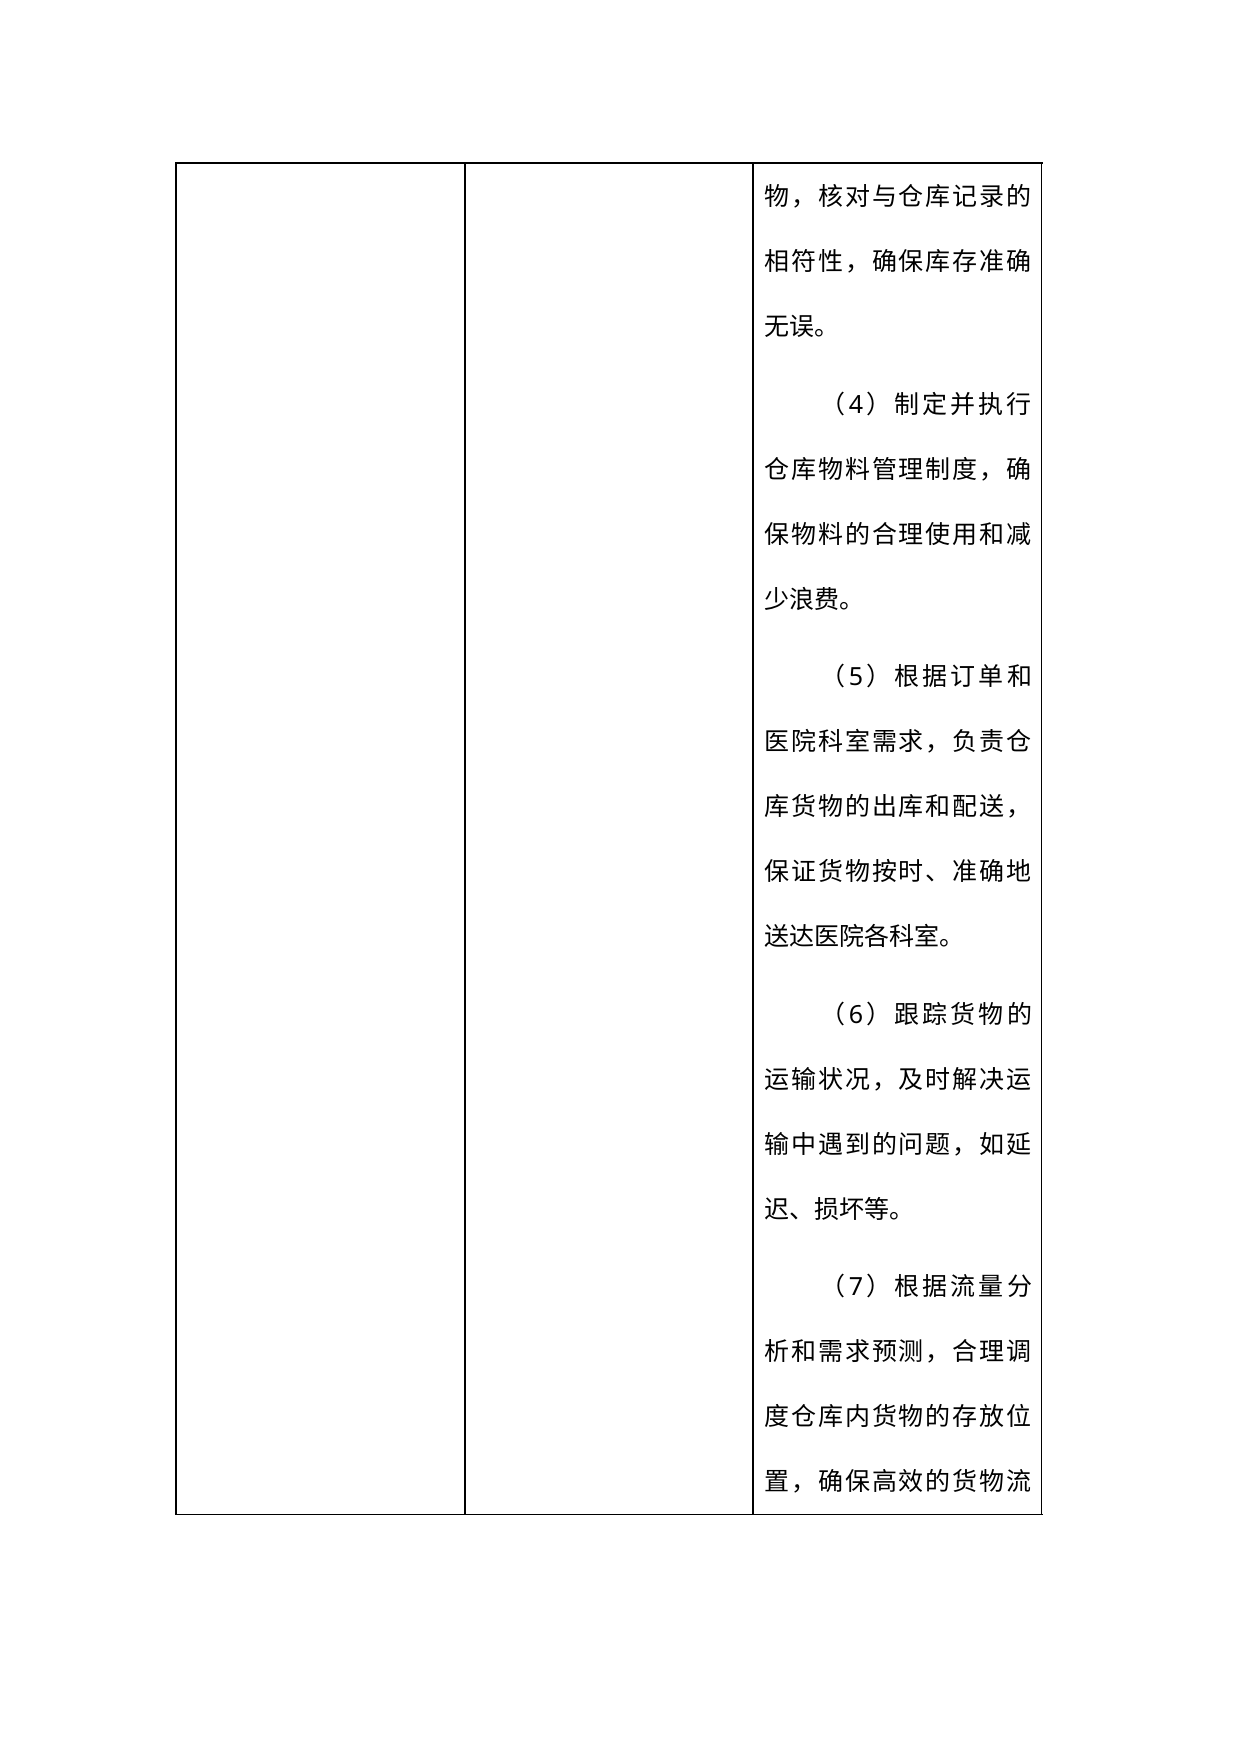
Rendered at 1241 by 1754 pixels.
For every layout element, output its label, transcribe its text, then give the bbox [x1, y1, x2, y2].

table_cell [466, 164, 752, 1513]
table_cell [754, 164, 1041, 1513]
table_cell 3 [177, 164, 464, 1513]
